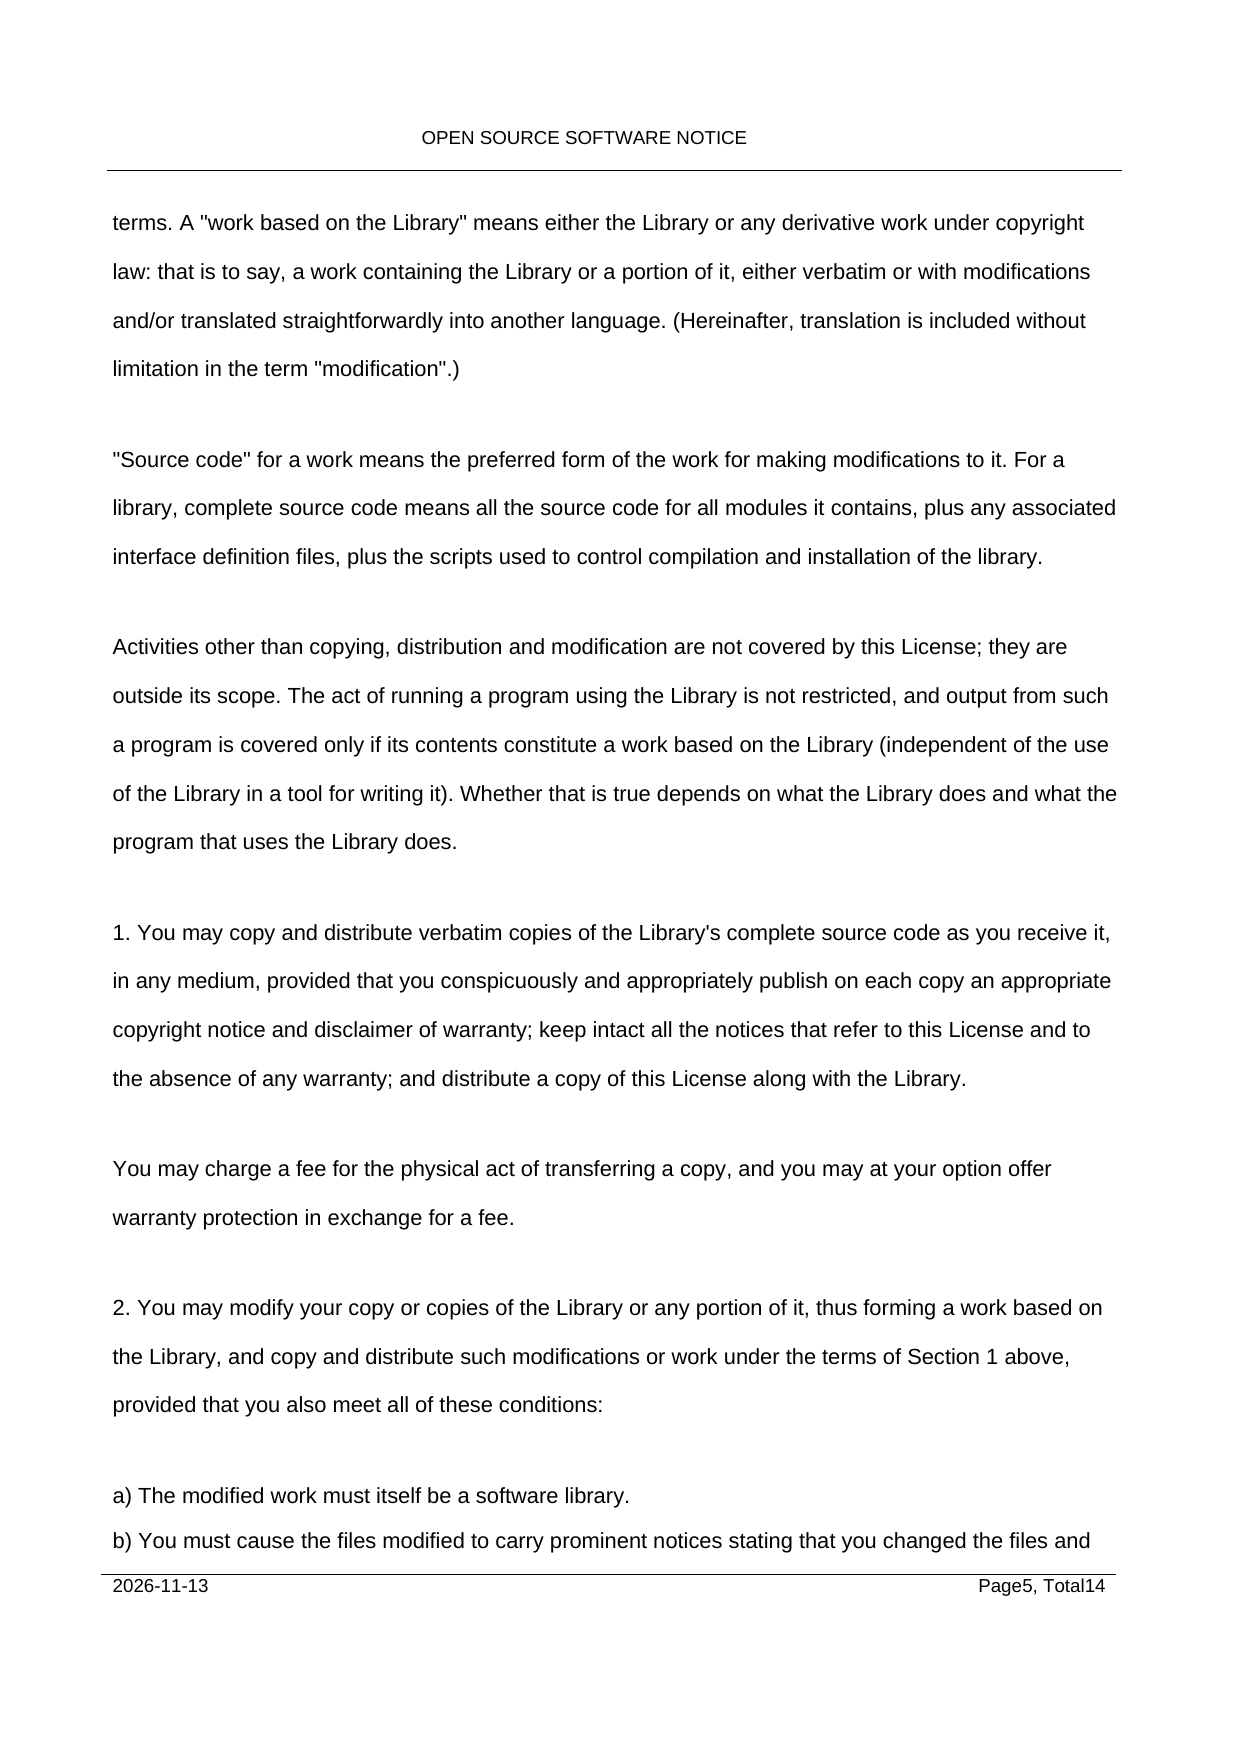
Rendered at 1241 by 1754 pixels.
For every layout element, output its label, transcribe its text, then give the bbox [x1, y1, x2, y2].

text "Source code" for a work means the preferred form of the work for making modifications to it. For a library, complete source code means all the source code for all modules it contains, plus any associated interface definition files, plus the scripts used to control compilation and installation of the library. [112, 443, 1128, 573]
text 1. You may copy and distribute verbatim copies of the Library's complete source code as you receive it, in any medium, provided that you conspicuously and appropriately publish on each copy an appropriate copyright notice and disclaimer of warranty; keep intact all the notices that refer to this License and to the absence of any warranty; and distribute a copy of this License along with the Library. [112, 916, 1128, 1094]
text Activities other than copying, distribution and modification are not covered by this License; they are outside its scope. The act of running a program using the Library is not restricted, and output from such a program is covered only if its contents constitute a work based on the Library (independent of the use of the Library in a tool for writing it). Whether that is true depends on what the Library does and what the program that uses the Library does. [112, 631, 1128, 858]
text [112, 1524, 1128, 1556]
text a) The modified work must itself be a software library. [112, 1479, 1128, 1511]
text You may charge a fee for the physical act of transferring a copy, and you may at your option offer warranty protection in exchange for a fee. [112, 1152, 1128, 1233]
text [112, 206, 1128, 385]
text 2. You may modify your copy or copies of the Library or any portion of it, thus forming a work based on the Library, and copy and distribute such modifications or work under the terms of Section 1 above, provided that you also meet all of these conditions: [112, 1291, 1128, 1421]
